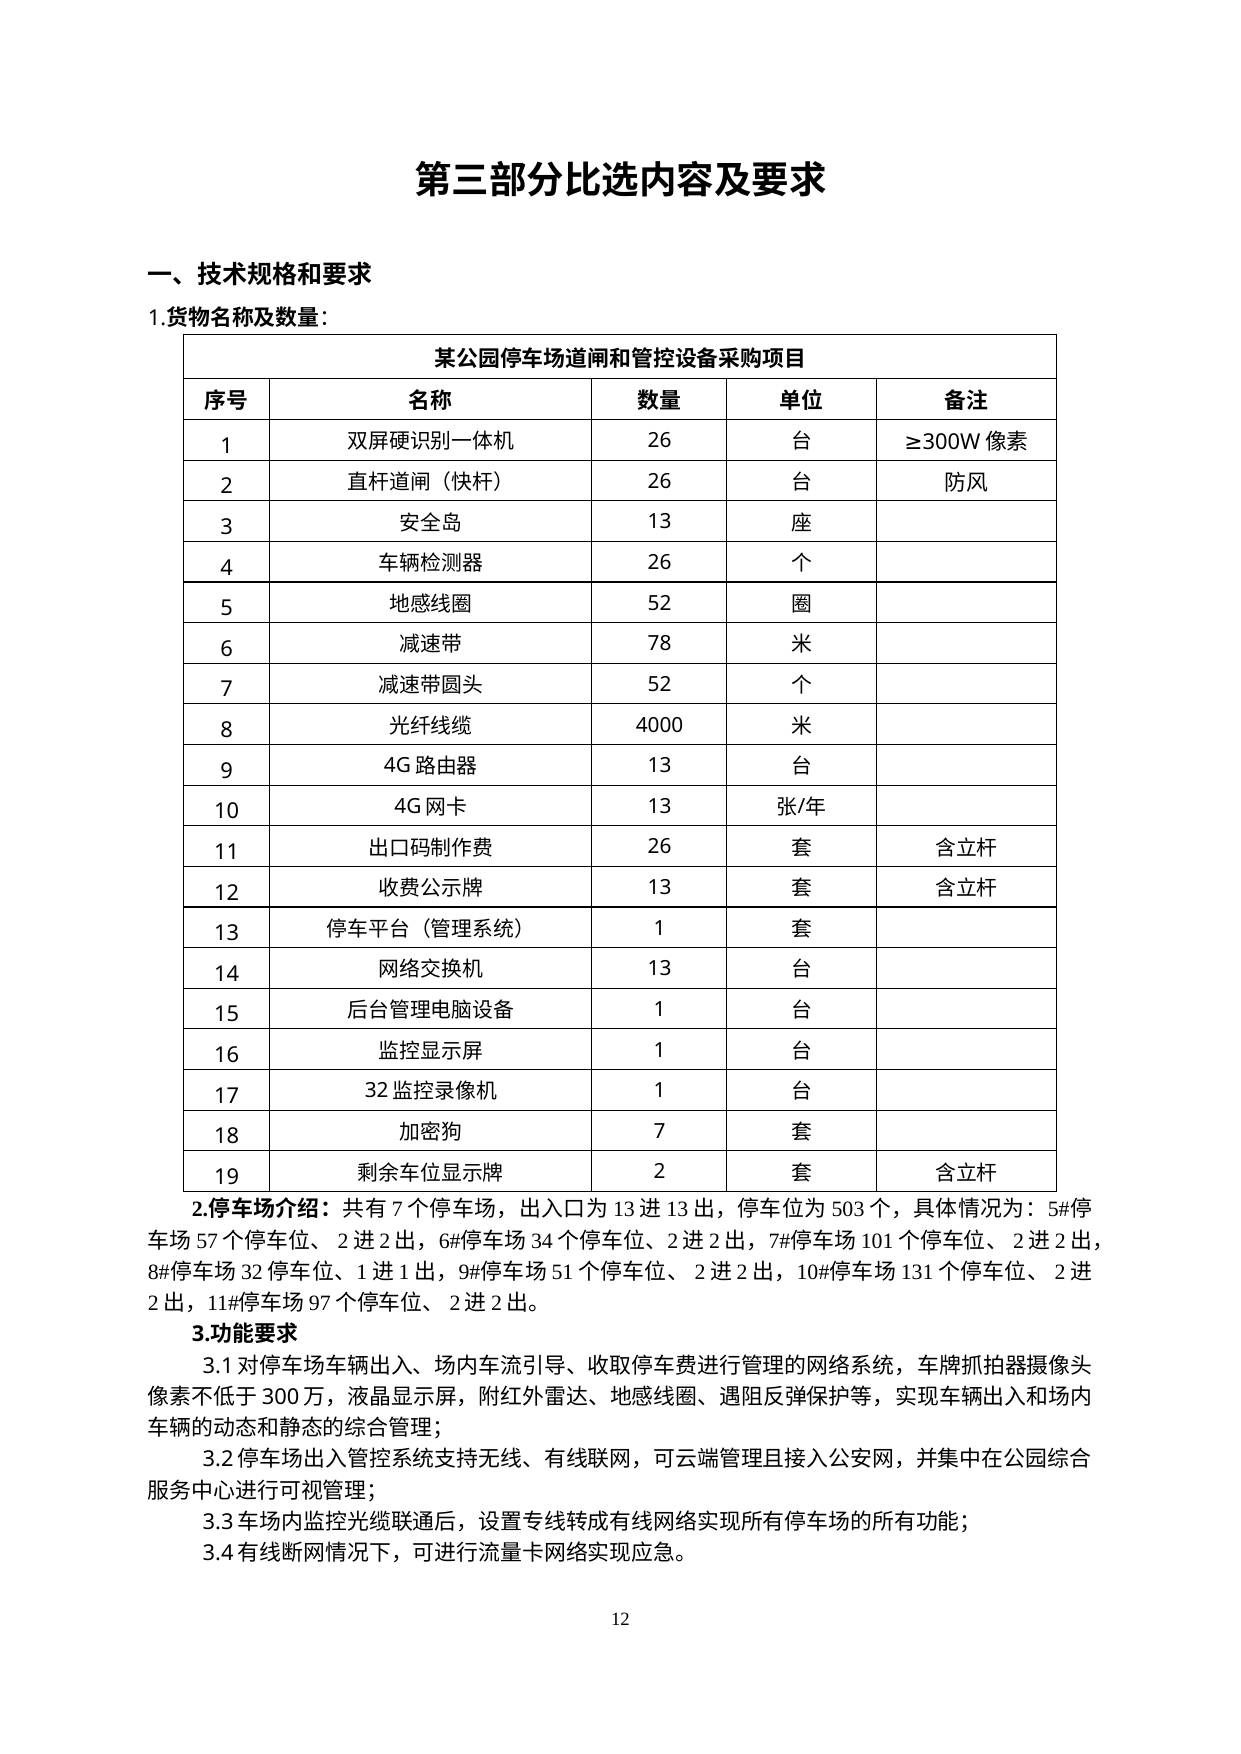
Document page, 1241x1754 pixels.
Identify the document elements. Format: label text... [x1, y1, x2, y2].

table_cell 1 [592, 908, 726, 947]
table_cell [877, 501, 1056, 541]
table_cell 光纤线缆 [270, 704, 591, 744]
text 1.货物名称及数量： [148, 292, 1092, 333]
table_cell [877, 786, 1056, 825]
table_cell 13 [592, 501, 726, 541]
table_cell 米 [727, 623, 876, 663]
table_cell 米 [727, 704, 876, 744]
table_cell [877, 1029, 1056, 1069]
table_cell 7 [184, 664, 269, 703]
table_cell 套 [727, 826, 876, 866]
table_cell 4G网卡 [270, 786, 591, 825]
table_cell [877, 745, 1056, 784]
table_cell 座 [727, 501, 876, 541]
table_cell 双屏硬识别一体机 [270, 420, 591, 459]
table_cell [877, 1070, 1056, 1109]
table_cell 加密狗 [270, 1111, 591, 1150]
table_cell 台 [727, 1070, 876, 1109]
text 2.停车场介绍：共有7个停车场，出入口为13进13出，停车位为503个，具体情况为：5#停车场57个停车位、 2进2出，6#停车场34个停车位、2进2出，7#停车场101个停车位、 2进2出，8#停车场32停车位、1进1出，9#停车场51个停车位、 2进2出，10#停车场131个停车位、 2进2出，11#停车场97个停车位、 2进2出。 [148, 1192, 1092, 1317]
table_cell 个 [727, 664, 876, 703]
table_cell 含立杆 [877, 826, 1056, 866]
text 3.4有线断网情况下，可进行流量卡网络实现应急。 [148, 1536, 1092, 1567]
table_cell 出口码制作费 [270, 826, 591, 866]
table_cell 圈 [727, 583, 876, 622]
table_cell 52 [592, 664, 726, 703]
table_cell 含立杆 [877, 1151, 1056, 1191]
table_cell 套 [727, 908, 876, 947]
table_cell 4000 [592, 704, 726, 744]
table_cell 收费公示牌 [270, 867, 591, 906]
table_cell 1 [592, 1029, 726, 1069]
table_cell 安全岛 [270, 501, 591, 541]
table_cell 3 [184, 501, 269, 541]
table_cell 1 [592, 1070, 726, 1109]
table_cell [877, 1111, 1056, 1150]
table_cell 台 [727, 745, 876, 784]
text 3.功能要求 [148, 1317, 1092, 1348]
table_cell 11 [184, 826, 269, 866]
table_cell 含立杆 [877, 867, 1056, 906]
table_cell 车辆检测器 [270, 542, 591, 581]
table_cell 26 [592, 542, 726, 581]
table_cell 13 [184, 908, 269, 947]
table_cell 52 [592, 583, 726, 622]
table_cell [877, 664, 1056, 703]
table_cell 台 [727, 420, 876, 459]
table_cell 10 [184, 786, 269, 825]
table_cell 1 [184, 420, 269, 459]
table_cell 地感线圈 [270, 583, 591, 622]
table_cell 数量 [592, 379, 726, 419]
table_cell 监控显示屏 [270, 1029, 591, 1069]
table_cell 16 [184, 1029, 269, 1069]
table_cell 26 [592, 461, 726, 500]
table_cell 单位 [727, 379, 876, 419]
table_cell 后台管理电脑设备 [270, 989, 591, 1028]
table_cell ≥300W像素 [877, 420, 1056, 459]
table_cell 13 [592, 745, 726, 784]
table_cell 5 [184, 583, 269, 622]
table_cell [877, 948, 1056, 988]
table_cell 台 [727, 948, 876, 988]
table_cell 直杆道闸（快杆） [270, 461, 591, 500]
table_cell 26 [592, 826, 726, 866]
table_cell 2 [184, 461, 269, 500]
table_cell 15 [184, 989, 269, 1028]
table_cell 台 [727, 989, 876, 1028]
table_cell 防风 [877, 461, 1056, 500]
table_cell 8 [184, 704, 269, 744]
table_cell 78 [592, 623, 726, 663]
table_cell 张/年 [727, 786, 876, 825]
table_cell 套 [727, 867, 876, 906]
table_cell [877, 704, 1056, 744]
table_cell 2 [592, 1151, 726, 1191]
table_cell 17 [184, 1070, 269, 1109]
table_cell 个 [727, 542, 876, 581]
table_cell 13 [592, 948, 726, 988]
table_cell 13 [592, 867, 726, 906]
table_cell 4G路由器 [270, 745, 591, 784]
table_cell 网络交换机 [270, 948, 591, 988]
table_cell 减速带 [270, 623, 591, 663]
table_cell 名称 [270, 379, 591, 419]
table_cell 序号 [184, 379, 269, 419]
table_cell 19 [184, 1151, 269, 1191]
table_cell [877, 908, 1056, 947]
table_cell 1 [592, 989, 726, 1028]
table_cell 9 [184, 745, 269, 784]
table_cell 减速带圆头 [270, 664, 591, 703]
table_cell [877, 542, 1056, 581]
table_cell 6 [184, 623, 269, 663]
text 3.3车场内监控光缆联通后，设置专线转成有线网络实现所有停车场的所有功能； [148, 1504, 1092, 1536]
table_cell [877, 623, 1056, 663]
table_cell 套 [727, 1111, 876, 1150]
table_cell 13 [592, 786, 726, 825]
table_cell [877, 583, 1056, 622]
table_cell [877, 989, 1056, 1028]
table_header 某公园停车场道闸和管控设备采购项目 [184, 335, 1056, 378]
table_cell 备注 [877, 379, 1056, 419]
table_cell 26 [592, 420, 726, 459]
text 3.1对停车场车辆出入、场内车流引导、收取停车费进行管理的网络系统，车牌抓拍器摄像头像素不低于300万，液晶显示屏，附红外雷达、地感线圈、遇阻反弹保护等，实现车辆出入和场内车辆的动态和静态的综合管理； [148, 1348, 1092, 1442]
text 一、技术规格和要求 [148, 248, 1092, 292]
table_cell 14 [184, 948, 269, 988]
table_cell 套 [727, 1151, 876, 1191]
table_cell 台 [727, 1029, 876, 1069]
table_cell 台 [727, 461, 876, 500]
table_cell 停车平台（管理系统） [270, 908, 591, 947]
table_cell 7 [592, 1111, 726, 1150]
text 第三部分比选内容及要求 [148, 150, 1092, 204]
table_cell 4 [184, 542, 269, 581]
text 3.2停车场出入管控系统支持无线、有线联网，可云端管理且接入公安网，并集中在公园综合服务中心进行可视管理； [148, 1442, 1092, 1504]
table_cell 剩余车位显示牌 [270, 1151, 591, 1191]
table_cell 32监控录像机 [270, 1070, 591, 1109]
table_cell 18 [184, 1111, 269, 1150]
table_cell 12 [184, 867, 269, 906]
